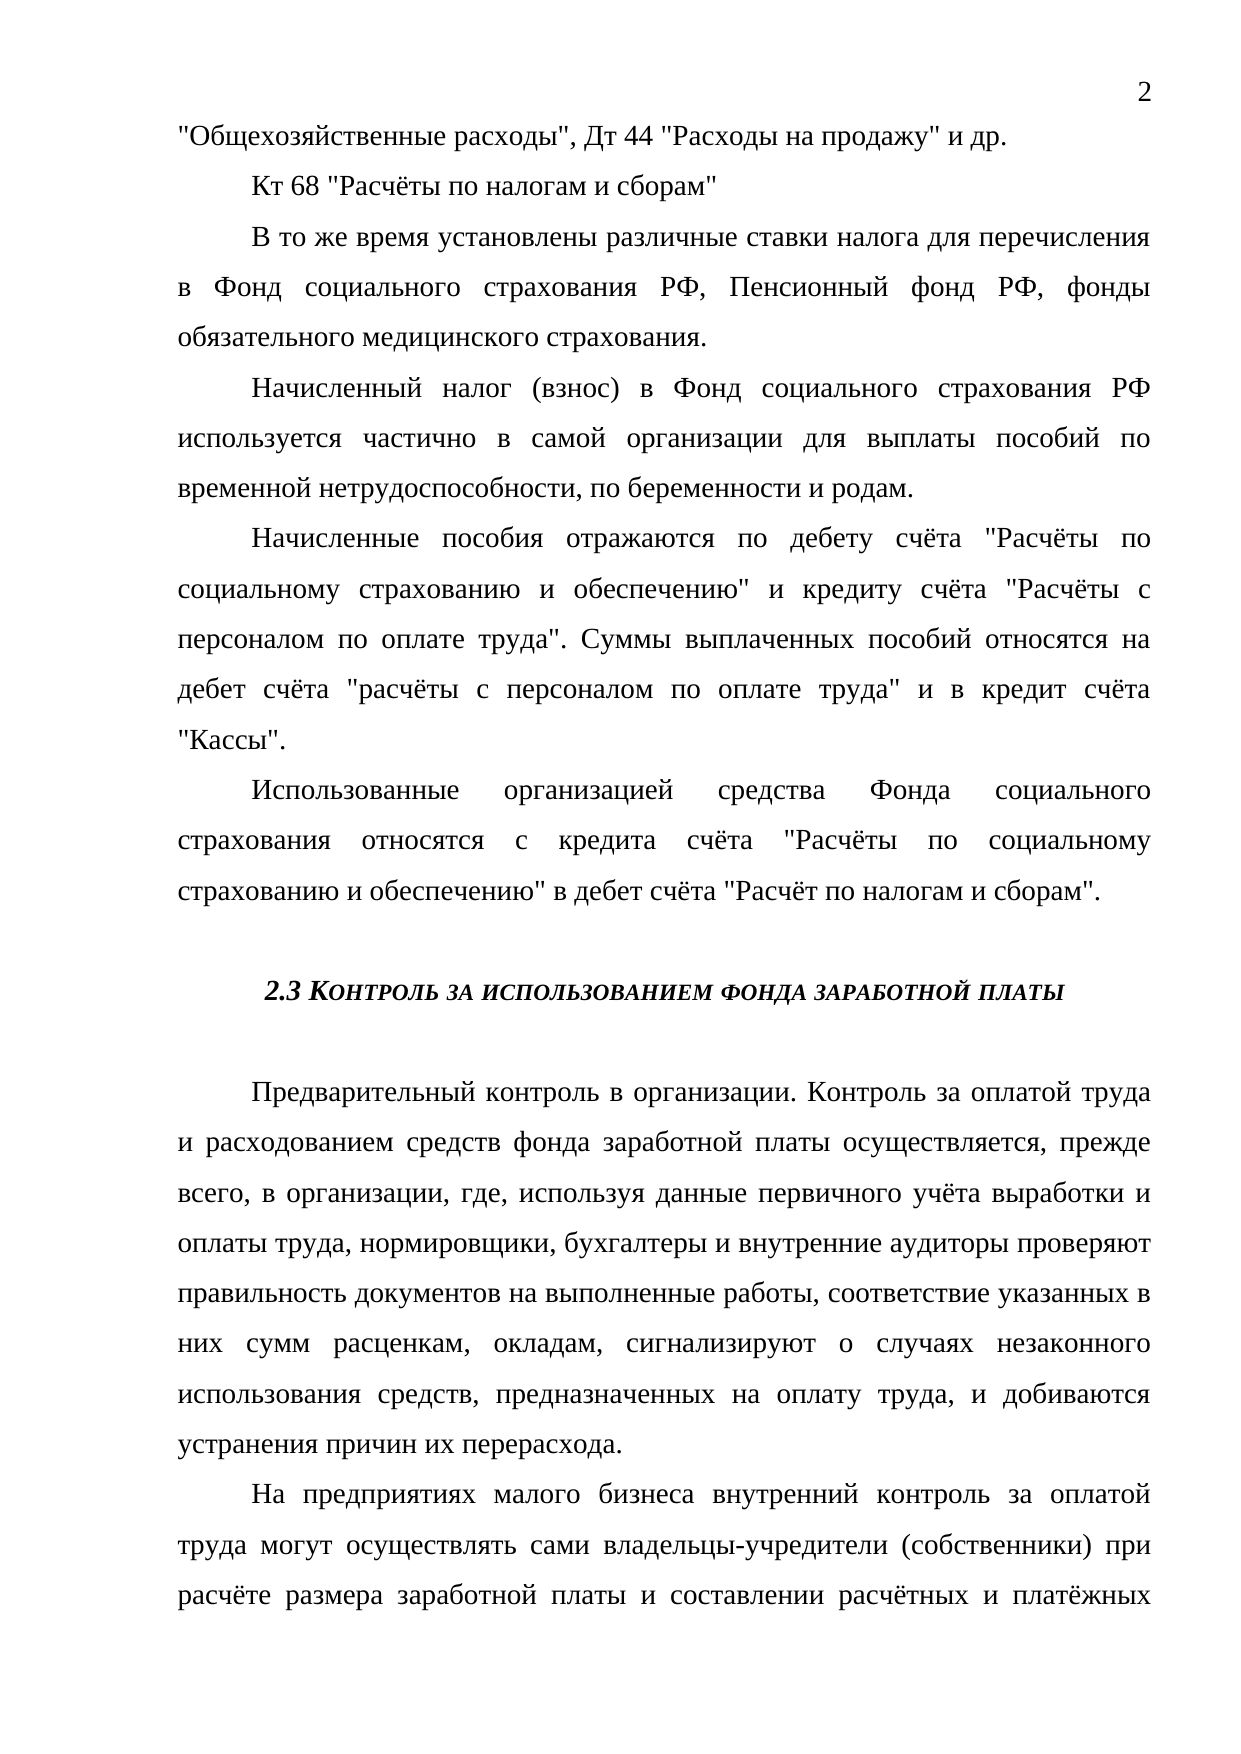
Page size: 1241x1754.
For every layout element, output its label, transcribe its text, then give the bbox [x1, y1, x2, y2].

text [177, 1477, 1152, 1611]
text В то же время установлены различные ставки налога для перечисления в Фонд социального страхования РФ, Пенсионный фонд РФ, фонды обязательного медицинского страхования. [177, 219, 1152, 353]
text Начисленные пособия отражаются по дебету счёта "Расчёты по социальному страхованию и обеспечению" и кредиту счёта "Расчёты с персоналом по оплате труда". Суммы выплаченных пособий относятся на дебет счёта "расчёты с персоналом по оплате труда" и в кредит счёта "Кассы". [177, 521, 1152, 755]
text Предварительный контроль в организации. Контроль за оплатой труда и расходованием средств фонда заработной платы осуществляется, прежде всего, в организации, где, используя данные первичного учёта выработки и оплаты труда, нормировщики, бухгалтеры и внутренние аудиторы проверяют правильность документов на выполненные работы, соответствие указанных в них сумм расценкам, окладам, сигнализируют о случаях незаконного использования средств, предназначенных на оплату труда, и добиваются устранения причин их перерасхода. [177, 1074, 1152, 1460]
text Начисленный налог (взнос) в Фонд социального страхования РФ используется частично в самой организации для выплаты пособий по временной нетрудоспособности, по беременности и родам. [177, 370, 1152, 504]
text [177, 118, 1152, 152]
text Кт 68 "Расчёты по налогам и сборам" [177, 168, 1152, 202]
subtitle 2.3 Контроль за использованием фонда заработной платы [177, 973, 1152, 1007]
text Использованные организацией средства Фонда социального страхования относятся с кредита счёта "Расчёты по социальному страхованию и обеспечению" в дебет счёта "Расчёт по налогам и сборам". [177, 772, 1152, 906]
